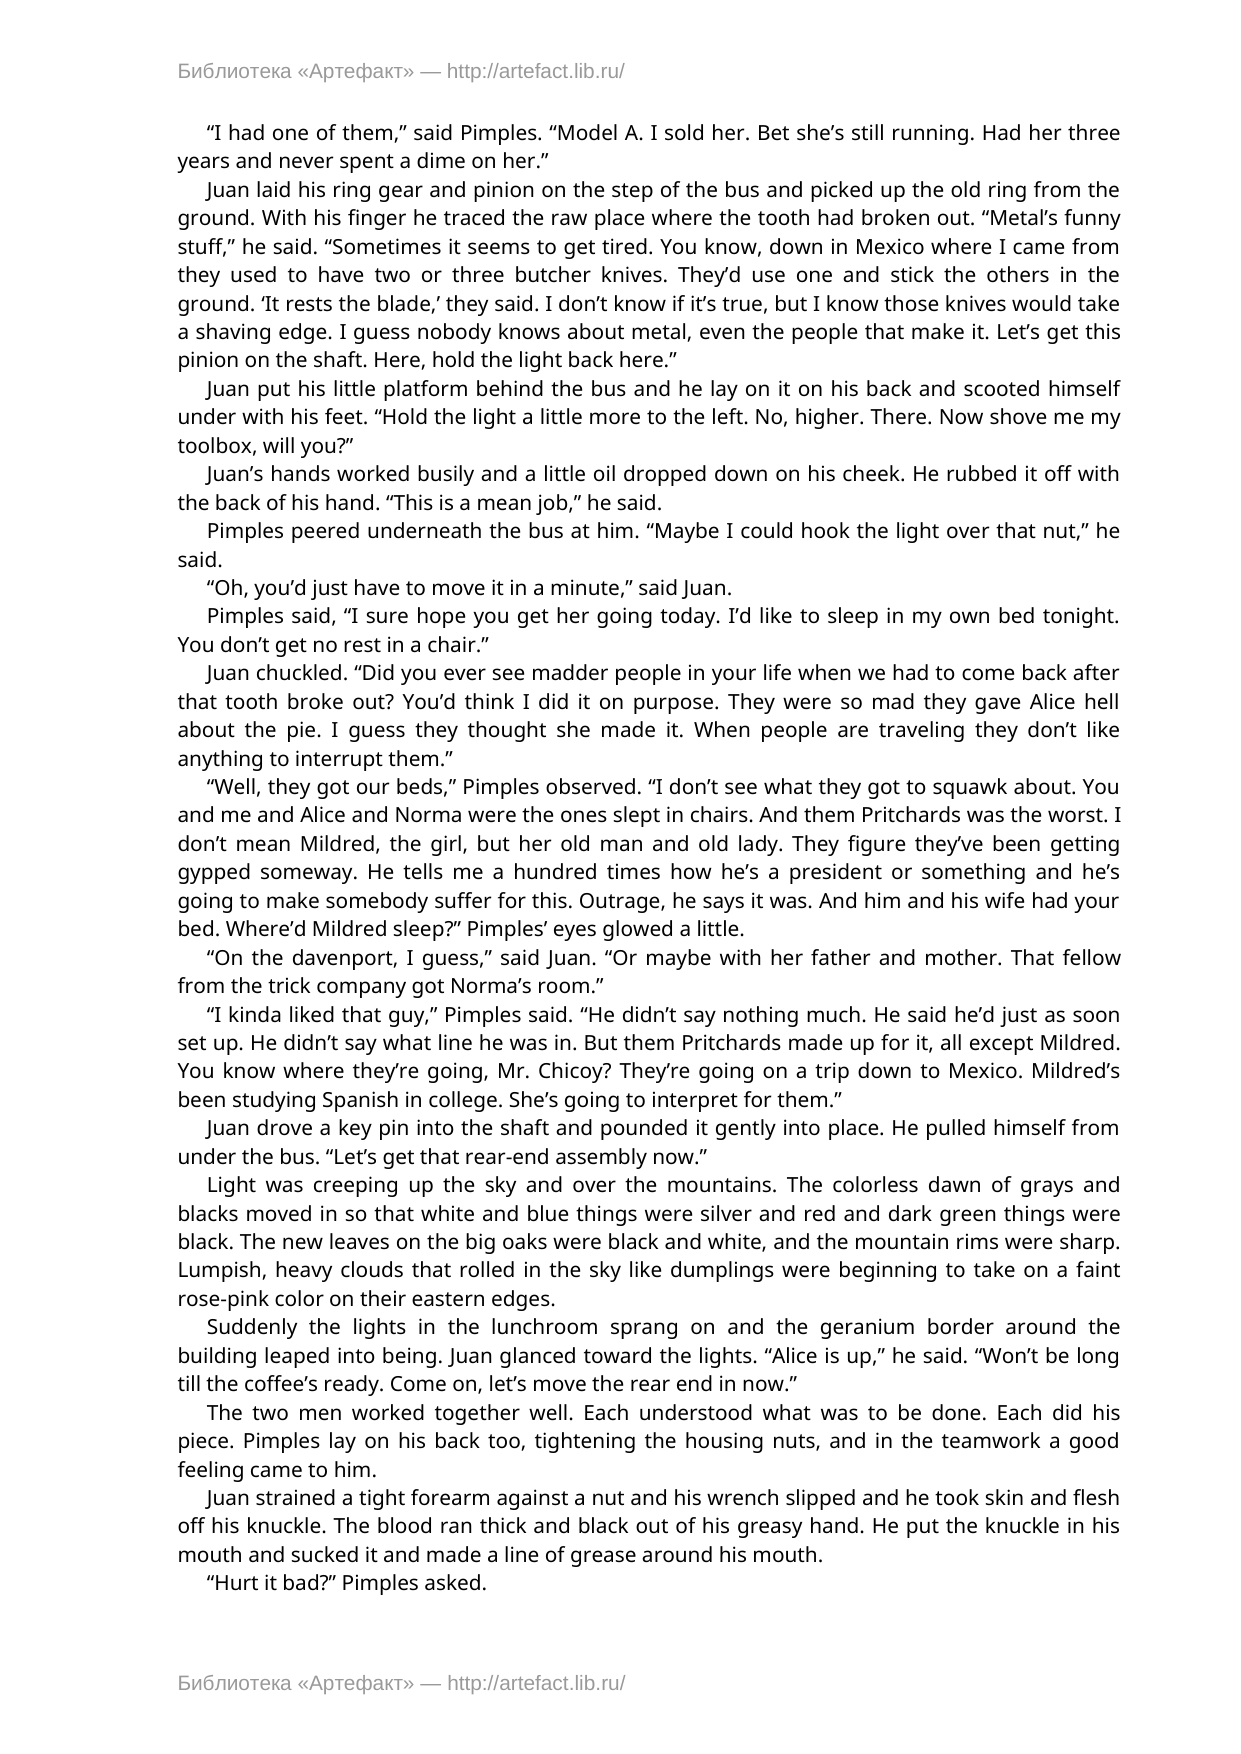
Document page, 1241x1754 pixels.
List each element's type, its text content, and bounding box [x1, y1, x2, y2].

text “Oh, you’d just have to move it in a minute,” said Juan. [177, 573, 1122, 602]
text “Hurt it bad?” Pimples asked. [177, 1568, 1122, 1597]
text “Well, they got our beds,” Pimples observed. “I don’t see what they got to squawk about. You and me and Alice and Norma were the ones slept in chairs. And them Pritchards was the worst. I don’t mean Mildred, the girl, but her old man and old lady. They figure they’ve been getting gypped someway. He tells me a hundred times how he’s a president or something and he’s going to make somebody suffer for this. Outrage, he says it was. And him and his wife had your bed. Where’d Mildred sleep?” Pimples’ eyes glowed a little. [177, 772, 1122, 943]
text “On the davenport, I guess,” said Juan. “Or maybe with her father and mother. That fellow from the trick company got Norma’s room.” [177, 943, 1122, 1000]
text “I had one of them,” said Pimples. “Model A. I sold her. Bet she’s still running. Had her three years and never spent a dime on her.” [177, 118, 1122, 175]
text Pimples said, “I sure hope you get her going today. I’d like to sleep in my own bed tonight. You don’t get no rest in a chair.” [177, 602, 1122, 658]
text Juan chuckled. “Did you ever see madder people in your life when we had to come back after that tooth broke out? You’d think I did it on purpose. They were so mad they gave Alice hell about the pie. I guess they thought she made it. When people are traveling they don’t like anything to interrupt them.” [177, 658, 1122, 772]
text Juan strained a tight forearm against a nut and his wrench slipped and he took skin and flesh off his knuckle. The blood ran thick and black out of his greasy hand. He put the knuckle in his mouth and sucked it and made a line of grease around his mouth. [177, 1483, 1122, 1568]
text Juan put his little platform behind the bus and he lay on it on his back and scooted himself under with his feet. “Hold the light a little more to the left. No, higher. There. Now shove me my toolbox, will you?” [177, 374, 1122, 459]
text The two men worked together well. Each understood what was to be done. Each did his piece. Pimples lay on his back too, tightening the housing nuts, and in the teamwork a good feeling came to him. [177, 1398, 1122, 1483]
text Pimples peered underneath the bus at him. “Maybe I could hook the light over that nut,” he said. [177, 516, 1122, 573]
text Juan drove a key pin into the shaft and pounded it gently into place. He pulled himself from under the bus. “Let’s get that rear-end assembly now.” [177, 1113, 1122, 1170]
text Juan laid his ring gear and pinion on the step of the bus and picked up the old ring from the ground. With his finger he traced the raw place where the tooth had broken out. “Metal’s funny stuff,” he said. “Sometimes it seems to get tired. You know, down in Mexico where I came from they used to have two or three butcher knives. They’d use one and stick the others in the ground. ‘It rests the blade,’ they said. I don’t know if it’s true, but I know those knives would take a shaving edge. I guess nobody knows about metal, even the people that make it. Let’s get this pinion on the shaft. Here, hold the light back here.” [177, 175, 1122, 374]
text Suddenly the lights in the lunchroom sprang on and the geranium border around the building leaped into being. Juan glanced toward the lights. “Alice is up,” he said. “Won’t be long till the coffee’s ready. Come on, let’s move the rear end in now.” [177, 1312, 1122, 1398]
text Juan’s hands worked busily and a little oil dropped down on his cheek. He rubbed it off with the back of his hand. “This is a mean job,” he said. [177, 459, 1122, 516]
text Light was creeping up the sky and over the mountains. The colorless dawn of grays and blacks moved in so that white and blue things were silver and red and dark green things were black. The new leaves on the big oaks were black and white, and the mountain rims were sharp. Lumpish, heavy clouds that rolled in the sky like dumplings were beginning to take on a faint rose-pink color on their eastern edges. [177, 1170, 1122, 1312]
text “I kinda liked that guy,” Pimples said. “He didn’t say nothing much. He said he’d just as soon set up. He didn’t say what line he was in. But them Pritchards made up for it, all except Mildred. You know where they’re going, Mr. Chicoy? They’re going on a trip down to Mexico. Mildred’s been studying Spanish in college. She’s going to interpret for them.” [177, 1000, 1122, 1113]
